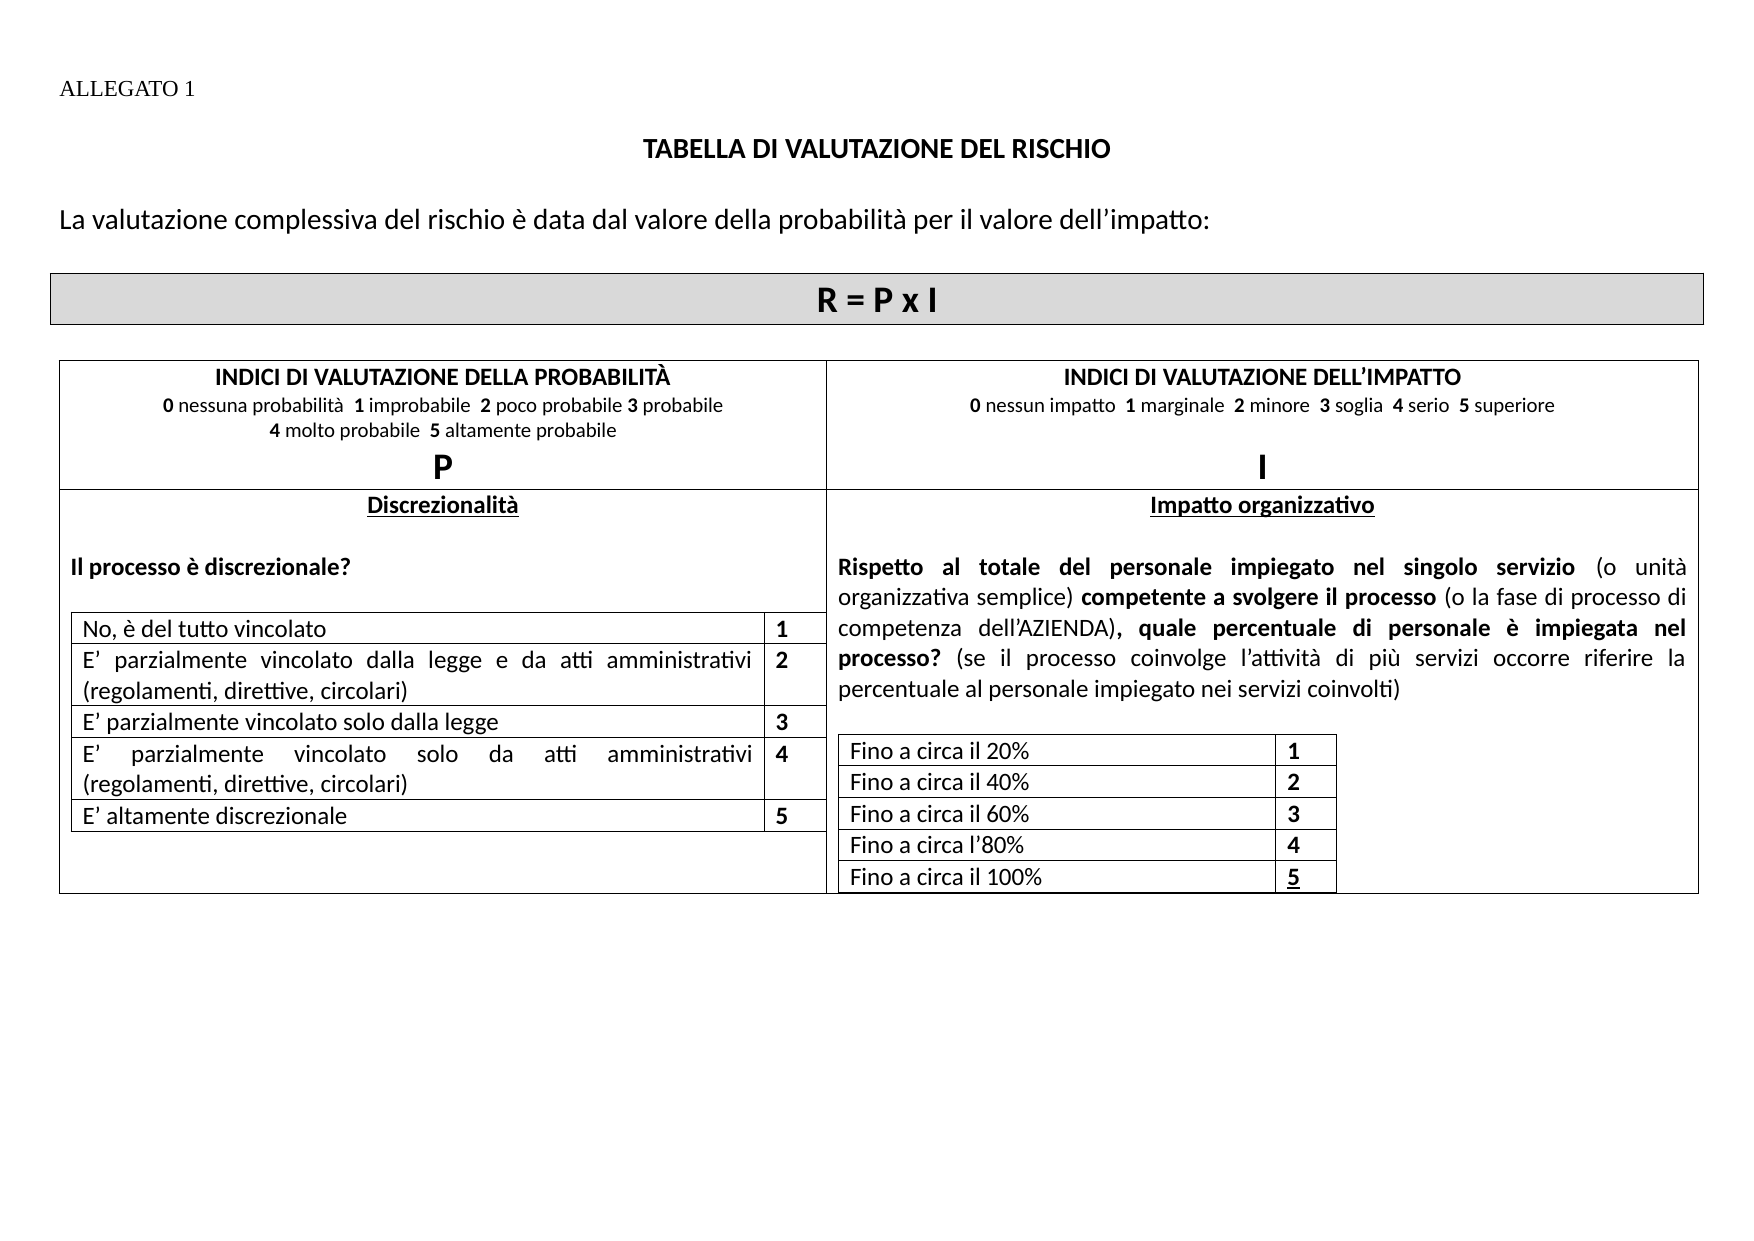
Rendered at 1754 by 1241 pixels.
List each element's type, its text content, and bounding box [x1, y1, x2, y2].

text La valutazione complessiva del rischio è data dal valore della probabilità per il valore dell’impatto: [59, 201, 1695, 237]
table_header INDICI DI VALUTAZIONE DELLA PROBABILITÀ 0 nessuna probabilità 1 improbabile 2 poco probabile 3 probabile 4 molto probabile 5 altamente probabile P [60, 361, 826, 488]
table_header INDICI DI VALUTAZIONE DELL’IMPATTO 0 nessun impatto 1 marginale 2 minore 3 soglia 4 serio 5 superiore I [827, 361, 1698, 488]
table_cell Discrezionalità Il processo è discrezionale? [60, 490, 826, 893]
table_cell Impatto organizzativo Rispetto al totale del personale impiegato nel singolo servizio (o unità organizzativa semplice) competente a svolgere il processo (o la fase di processo di competenza dell’AZIENDA), quale percentuale di personale è impiegata nel processo? (se il processo coinvolge l’attività di più servizi occorre riferire la percentuale al personale impiegato nei servizi coinvolti) [827, 490, 1698, 893]
text R = P x I [51, 274, 1703, 324]
text TABELLA DI VALUTAZIONE DEL RISCHIO [59, 130, 1695, 166]
